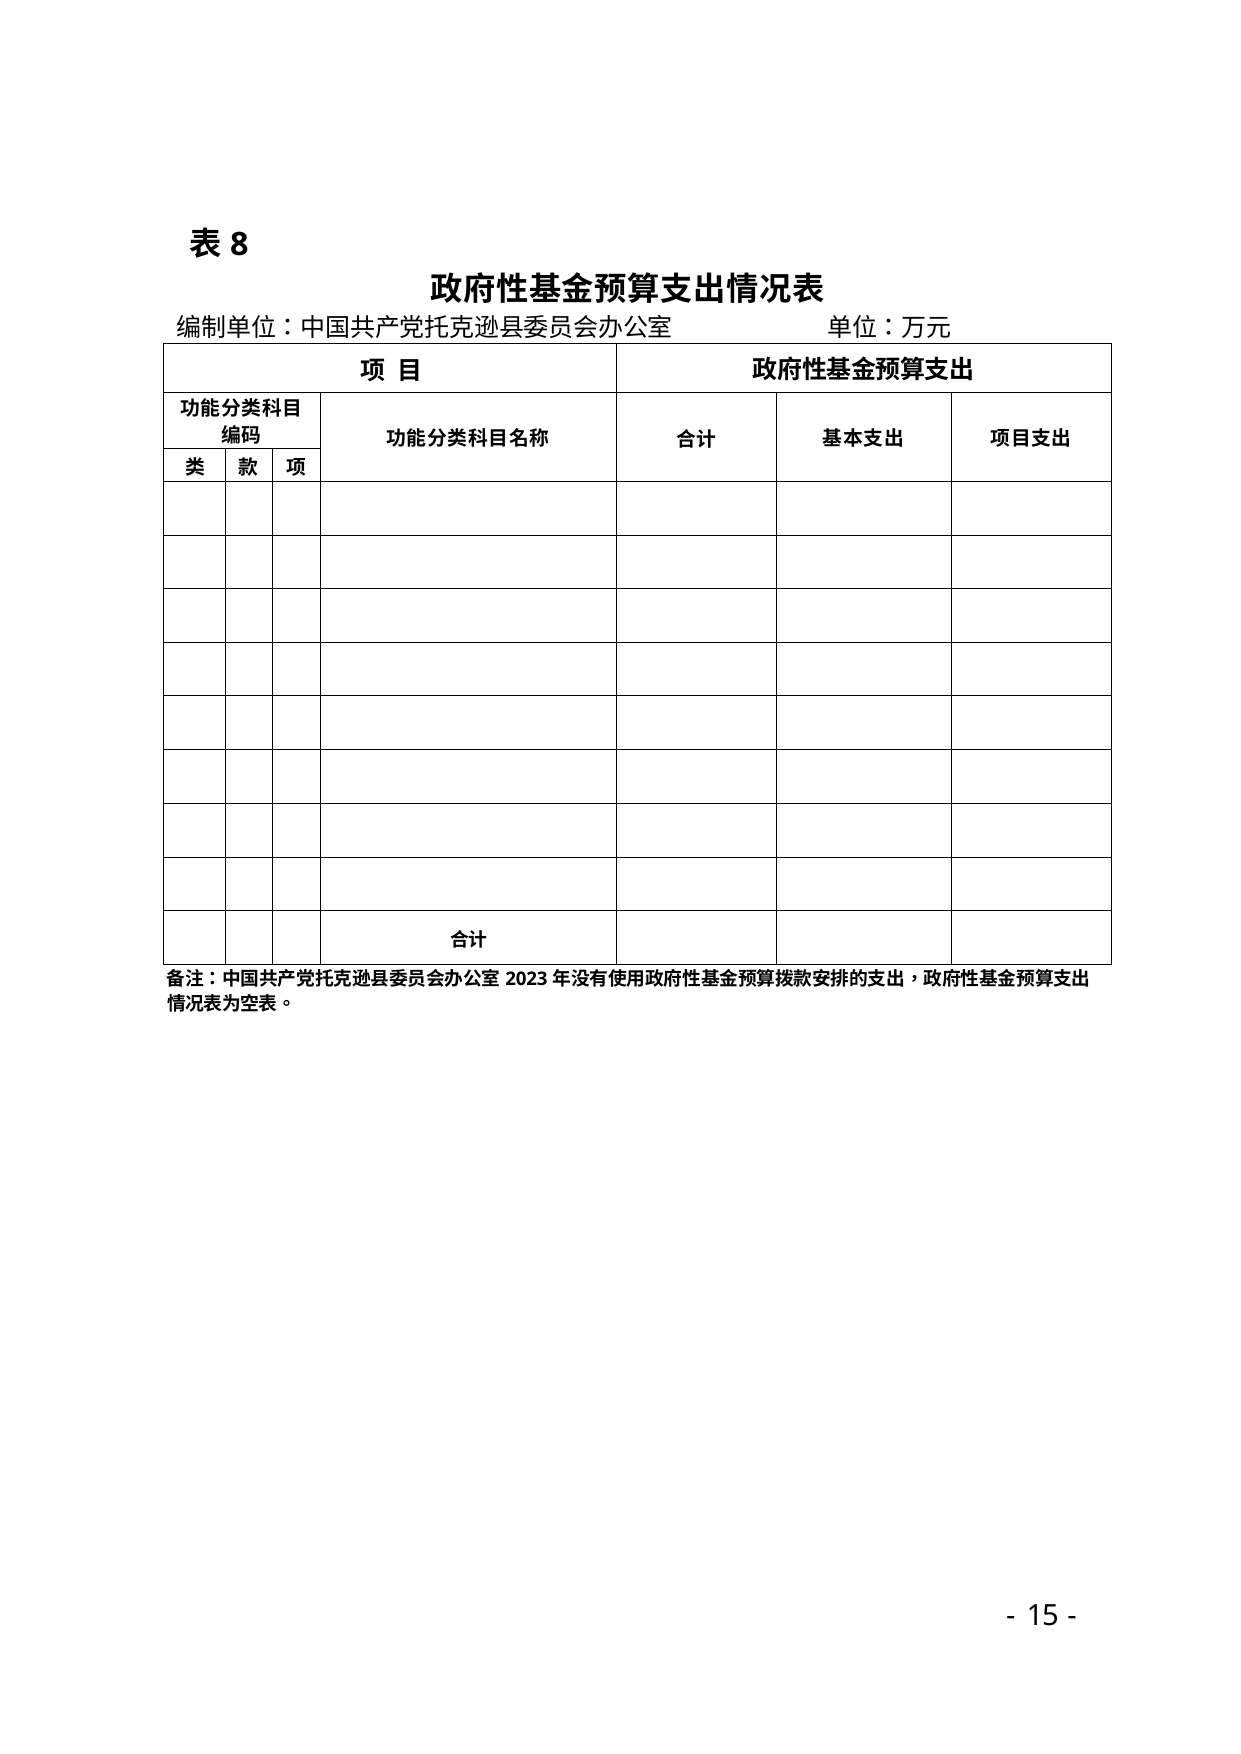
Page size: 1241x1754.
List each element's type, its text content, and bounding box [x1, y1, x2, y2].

table_cell [617, 643, 776, 695]
table_cell [617, 482, 776, 535]
table_cell [321, 482, 616, 535]
table_cell [226, 911, 272, 964]
table_cell [952, 858, 1111, 910]
table_cell 功能分类科目 编码 [164, 393, 320, 448]
table_cell [777, 804, 951, 856]
table_cell [617, 536, 776, 588]
table_cell [164, 482, 225, 535]
table_cell [164, 589, 225, 642]
table_header 政府性基金预算支出 [617, 344, 1111, 392]
table_cell [226, 696, 272, 749]
table_cell [617, 858, 776, 910]
table_cell [952, 482, 1111, 535]
table_cell [226, 643, 272, 695]
text 情况表为空表。 [167, 992, 1112, 1015]
text 备注：中国共产党托克逊县委员会办公室 2023 年没有使用政府性基金预算拨款安排的支出，政府性基金预算支出 [166, 967, 1112, 990]
table_cell [952, 911, 1111, 964]
table_cell [226, 589, 272, 642]
table_cell [777, 858, 951, 910]
table_cell [321, 804, 616, 856]
table_cell 项目支出 [952, 393, 1111, 481]
table_cell [952, 804, 1111, 856]
table_cell [617, 804, 776, 856]
table_cell [226, 750, 272, 803]
text 政府性基金预算支出情况表 [430, 268, 1112, 308]
table_cell 类 [164, 449, 225, 481]
table_cell [952, 750, 1111, 803]
table_cell [321, 696, 616, 749]
table_cell [164, 804, 225, 856]
table_cell [777, 696, 951, 749]
table_cell [273, 589, 320, 642]
table_cell [226, 482, 272, 535]
table_cell [952, 696, 1111, 749]
table_cell [952, 643, 1111, 695]
table_cell [226, 536, 272, 588]
table_cell [164, 911, 225, 964]
table_cell [226, 804, 272, 856]
table_cell 项 [273, 449, 320, 481]
table_header 项 目 [164, 344, 616, 392]
table_cell 合计 [617, 393, 776, 481]
table_cell [617, 589, 776, 642]
table_cell [273, 858, 320, 910]
table_cell [164, 536, 225, 588]
table_cell [273, 911, 320, 964]
table_cell [777, 589, 951, 642]
table_cell [617, 911, 776, 964]
text 表 8 [189, 223, 1112, 264]
table_cell [617, 750, 776, 803]
table_cell [321, 858, 616, 910]
table_cell [273, 804, 320, 856]
table_cell [617, 696, 776, 749]
table_cell 基本支出 [777, 393, 951, 481]
table_cell [273, 750, 320, 803]
table_cell [777, 750, 951, 803]
text 编制单位：中国共产党托克逊县委员会办公室 单位：万元 [176, 312, 1112, 342]
table_cell [777, 911, 951, 964]
table_cell [273, 643, 320, 695]
table_cell [952, 589, 1111, 642]
table_cell 款 [226, 449, 272, 481]
table_cell [321, 750, 616, 803]
table_cell [321, 589, 616, 642]
table_cell 合计 [321, 911, 616, 964]
table_cell [777, 536, 951, 588]
table_cell [321, 643, 616, 695]
table_cell [273, 482, 320, 535]
table_cell [164, 750, 225, 803]
table_cell [273, 696, 320, 749]
table_cell [164, 643, 225, 695]
table_cell [226, 858, 272, 910]
table_cell [777, 643, 951, 695]
table_cell [321, 536, 616, 588]
table_cell [164, 696, 225, 749]
table_cell [952, 536, 1111, 588]
table_cell [164, 858, 225, 910]
table_cell [273, 536, 320, 588]
table_cell 功能分类科目名称 [321, 393, 616, 481]
table_cell [777, 482, 951, 535]
